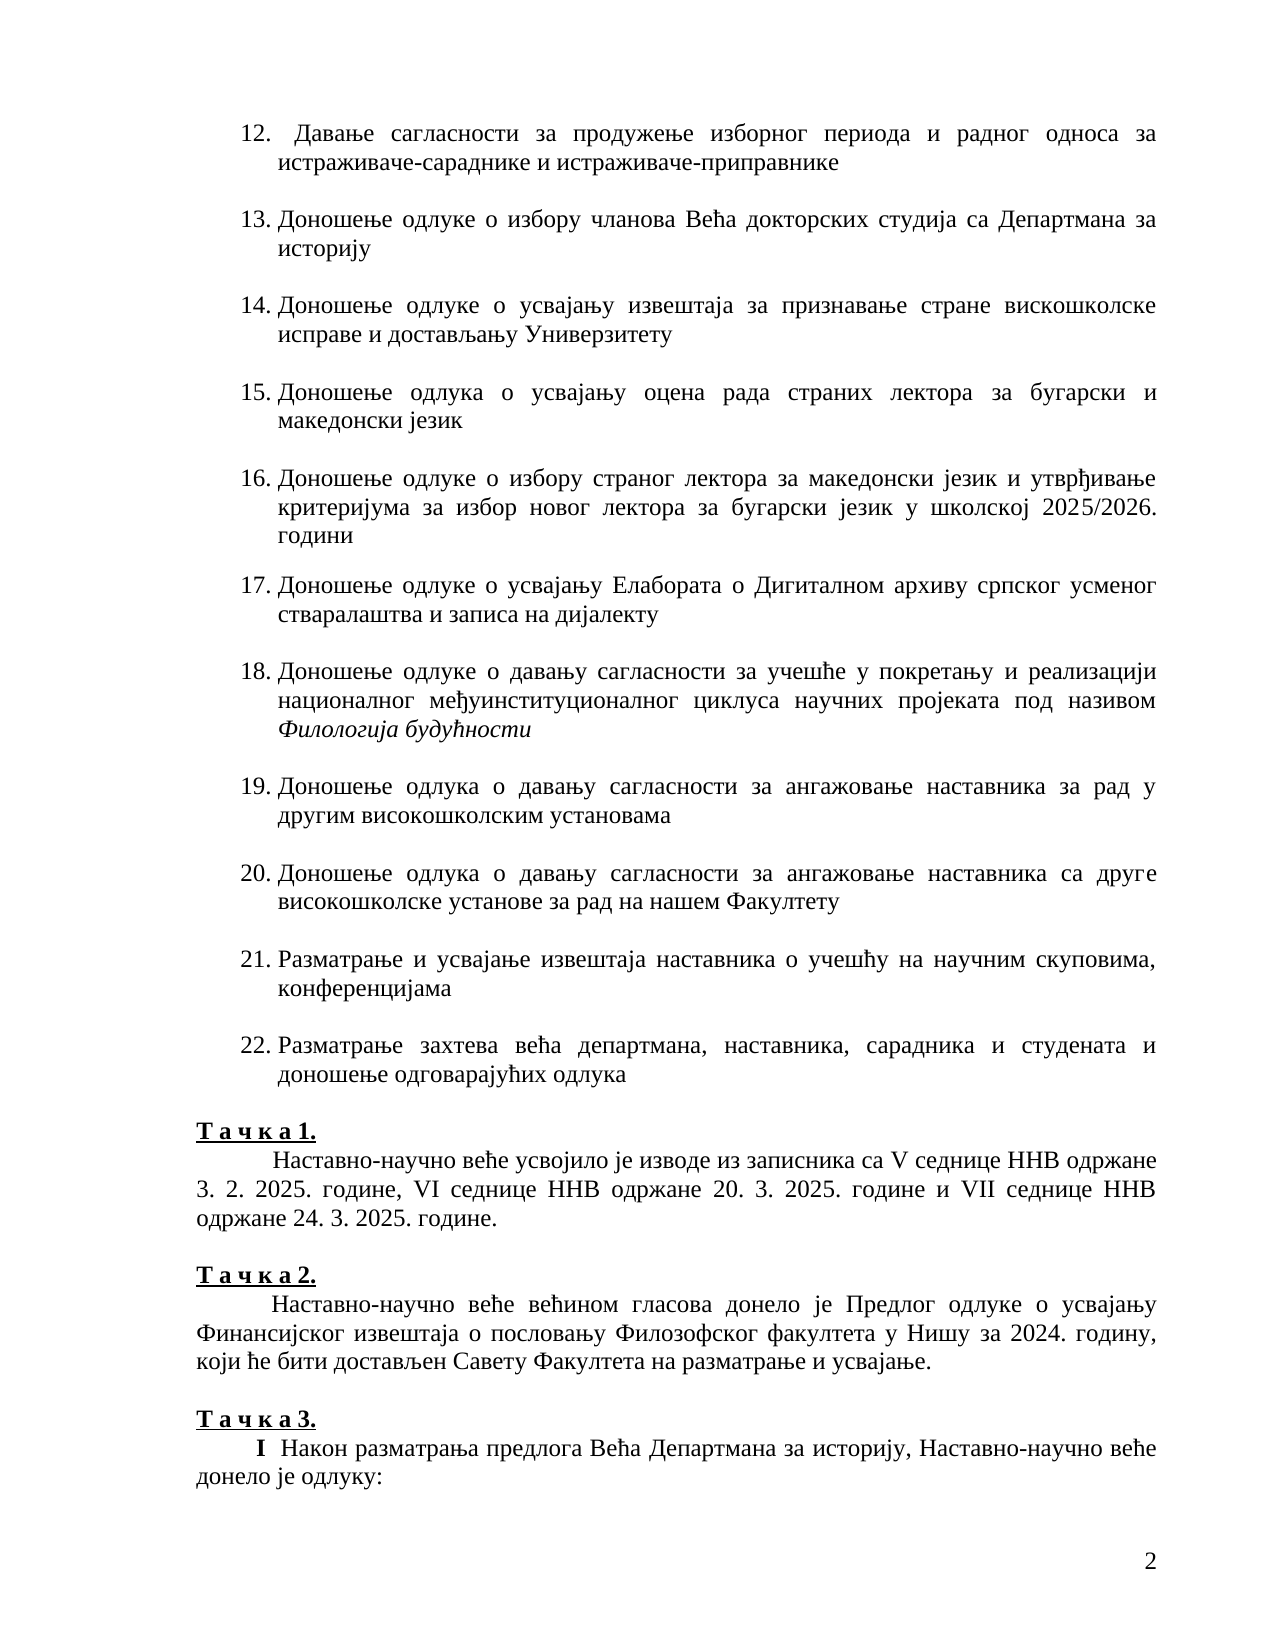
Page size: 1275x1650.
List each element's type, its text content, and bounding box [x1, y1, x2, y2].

text Наставно-научно већe усвојило је изводе из записника са V седнице ННВ одржане 3. 2. 2025. године, VI седнице ННВ одржане 20. 3. 2025. године и VII седнице ННВ одржане 24. 3. 2025. године. [196, 1145, 1157, 1231]
list Доношење одлука о давању сагласности за ангажовање наставника за рад у другим високошколским установама [240, 771, 1157, 829]
list Доношење одлука о усвајању оцена рада страних лектора за бугарски и македонски језик [240, 377, 1157, 434]
text Т а ч к а 1. [196, 1116, 1157, 1145]
text Т а ч к а 2. [196, 1260, 1157, 1289]
list Давање сагласности за продужење изборног периода и радног односа за истраживаче-сараднике и истраживаче-приправнике [240, 118, 1157, 176]
list Доношење одлуке о усвајању Елабората о Дигиталном архиву српског усменог стваралаштва и записа на дијалекту [240, 570, 1157, 628]
text Т а ч к а 3. [196, 1404, 1157, 1433]
list Доношење одлуке o давању сагласности за учешће у покретању и реализацији националног међуинституционалног циклуса научних пројеката под називом Филологија будућности [240, 656, 1157, 743]
list Доношење одлуке о избору страног лектора за македонски језик и утврђивање критеријума за избор новог лектора за бугарски језик у школској 2025/2026. години [240, 463, 1157, 549]
list Разматрање захтева већа департмана, наставника, сарадника и студената и доношење одговарајућих одлука [240, 1030, 1157, 1088]
text Наставно-научно веће већином гласова донело je Предлог одлуке о усвајању Финансијског извештаја о пословању Филозофског факултета у Нишу зa 2024. годину, који ће бити достављен Савету Факултета на разматрање и усвајање. [196, 1289, 1157, 1375]
list Доношење одлука о давању сагласности за ангажовање наставника са друге високошколске установе за рад на нашем Факултету [240, 858, 1157, 915]
list Разматрање и усвајање извештаја наставника о учешћу на научним скуповима, конференцијама [240, 944, 1157, 1001]
list Доношење одлуке о усвајању извештаја за признавање стране вискошколске исправе и достављању Универзитету [240, 291, 1157, 348]
list Доношење одлуке о избору чланова Већа докторских студија са Департмана за историју [240, 204, 1157, 262]
text I Након разматрања предлога Већа Департмана за историју, Наставно-научно веће донело је одлуку: [196, 1433, 1157, 1490]
